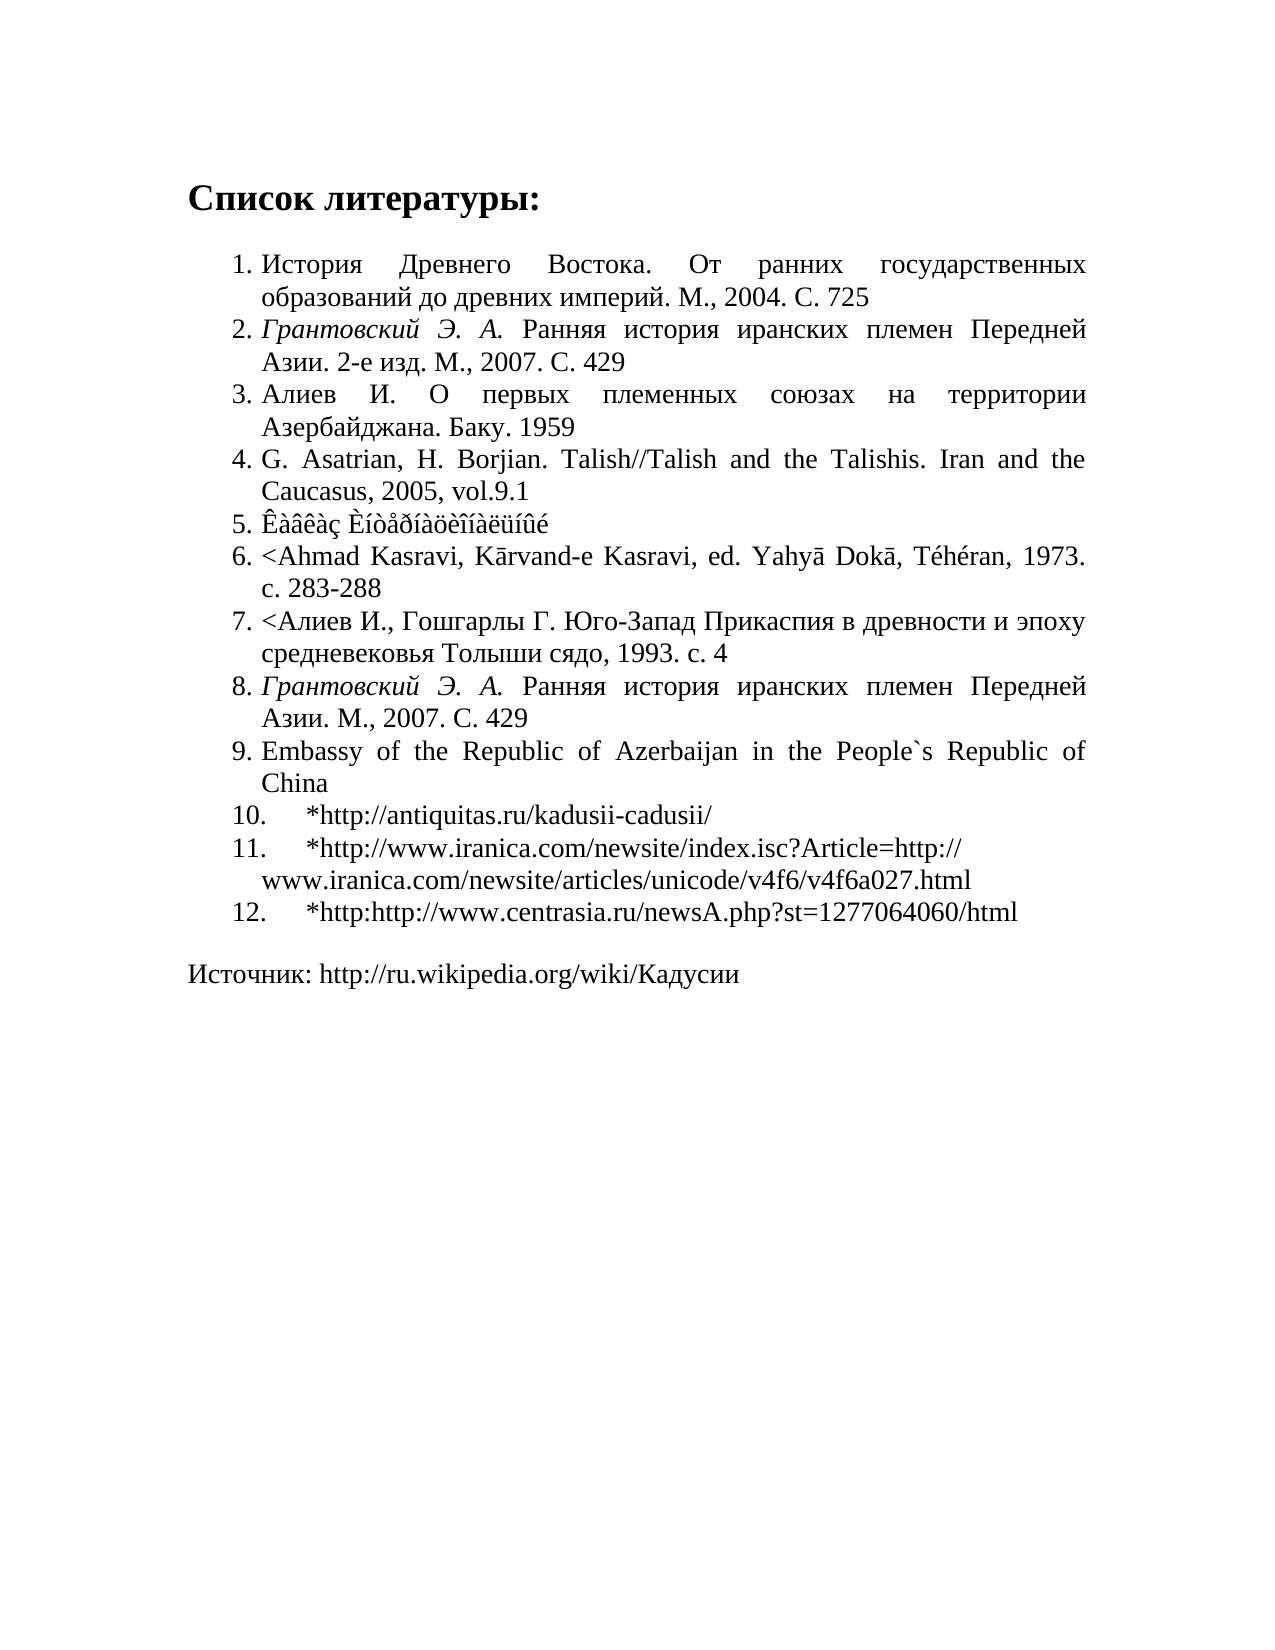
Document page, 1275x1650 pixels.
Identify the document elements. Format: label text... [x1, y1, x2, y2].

list История Древнего Востока. От ранних государственных образований до древних империй. М., 2004. С. 725 [232, 248, 1087, 312]
list <Ahmad Kasravi, Kārvand-e Kasravi, ed. Yahyā Dokā, Téhéran, 1973. с. 283-288 [232, 539, 1087, 604]
list Embassy of the Republic of Azerbaijan in the People`s Republic of China [232, 733, 1087, 798]
list G. Asatrian, H. Borjian. Talish//Talish and the Talishis. Iran and the Caucasus, 2005, vol.9.1 [232, 442, 1087, 507]
list <Алиев И., Гошгарлы Г. Юго-Запад Прикаспия в древности и эпоху средневековья Толыши сядо, 1993. с. 4 [232, 604, 1087, 669]
text Источник: http://ru.wikipedia.org/wiki/Кадусии [187, 957, 1087, 990]
list Грантовский Э. А. Ранняя история иранских племен Передней Азии. 2-е изд. М., 2007. С. 429 [232, 312, 1087, 377]
list *http://antiquitas.ru/kadusii-cadusii/ [232, 798, 1087, 831]
list *http:http://www.centrasia.ru/newsA.php?st=1277064060/html [232, 896, 1087, 928]
list *http://www.iranica.com/newsite/index.isc?Article=http://www.iranica.com/newsite/articles/unicode/v4f6/v4f6a027.html [232, 831, 1087, 896]
list Алиев И. О первых племенных союзах на территории Азербайджана. Баку. 1959 [232, 377, 1087, 442]
list Êàâêàç Èíòåðíàöèîíàëüíûé [232, 507, 1087, 539]
list Грантовский Э. А. Ранняя история иранских племен Передней Азии. М., 2007. С. 429 [232, 669, 1087, 733]
list Список литературы: [187, 175, 1087, 218]
